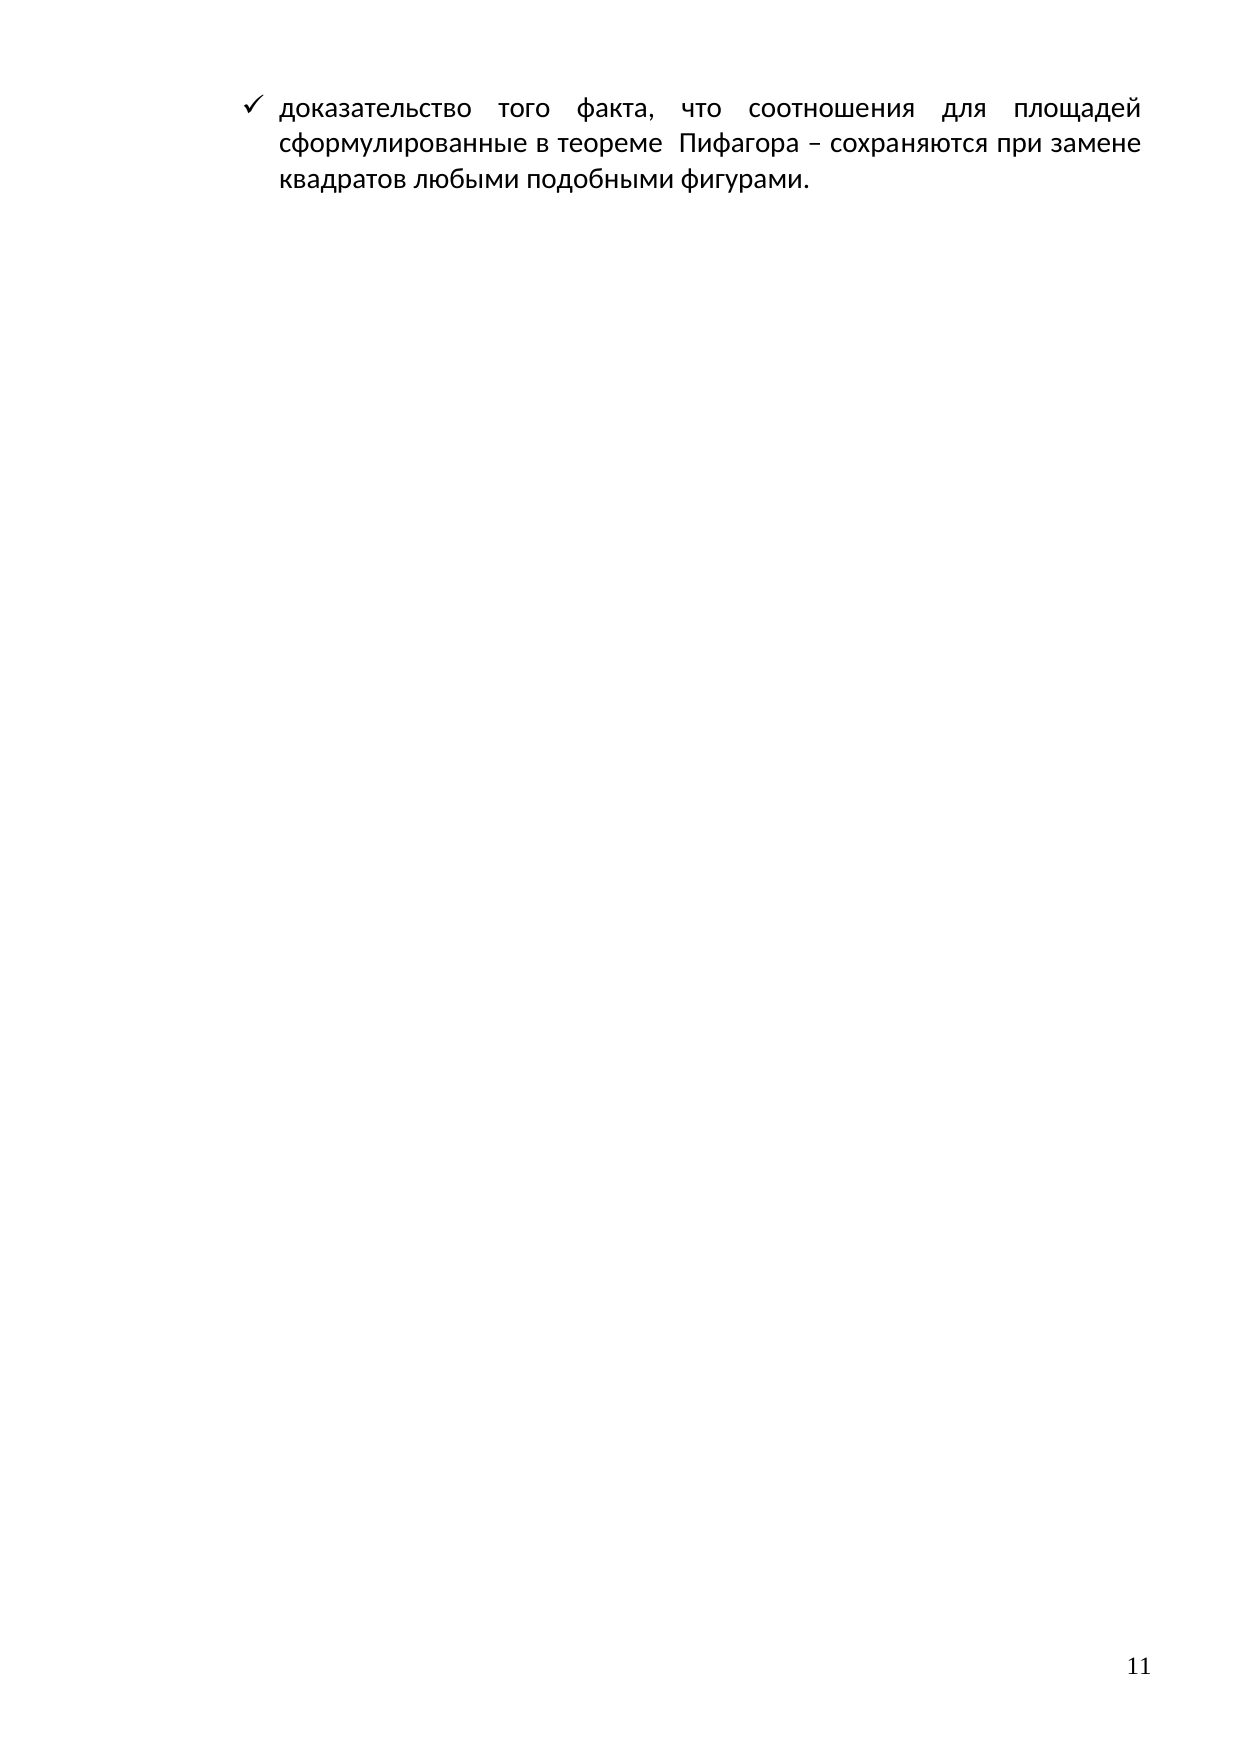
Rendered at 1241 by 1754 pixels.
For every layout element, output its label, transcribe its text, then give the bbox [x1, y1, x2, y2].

list доказательство того факта, что соотношения для площадей сформулированные в теореме Пифагора – сохраняются при замене квадратов любыми подобными фигурами. [241, 89, 1141, 196]
